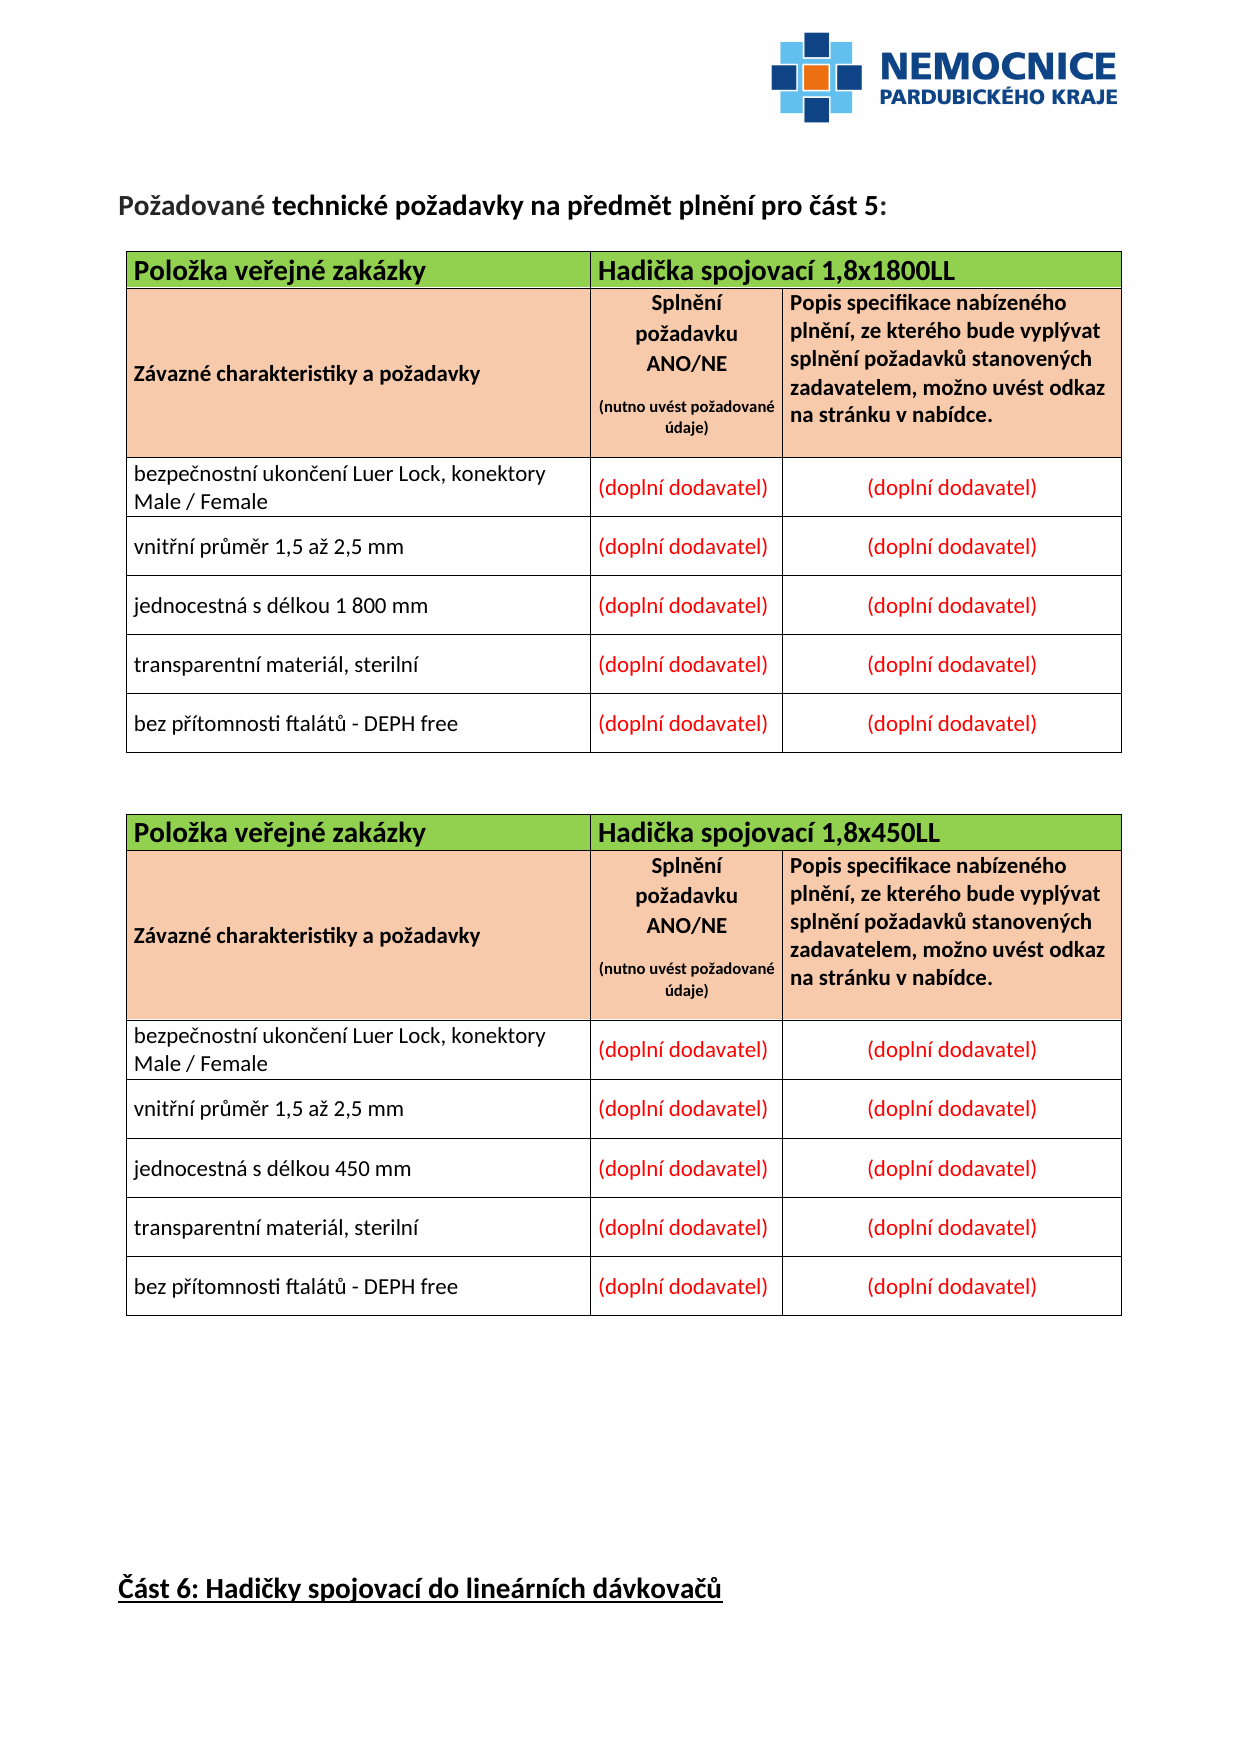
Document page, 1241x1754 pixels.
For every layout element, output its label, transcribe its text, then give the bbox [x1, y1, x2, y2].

table_cell (doplní dodavatel) [591, 1257, 782, 1315]
table_cell (doplní dodavatel) [591, 458, 782, 516]
table_cell (doplní dodavatel) [783, 517, 1121, 575]
table_cell bez přítomnosti ftalátů - DEPH free [127, 1257, 590, 1315]
table_header Položka veřejné zakázky [127, 815, 590, 850]
table_cell bez přítomnosti ftalátů - DEPH free [127, 694, 590, 752]
text Požadované technické požadavky na předmět plnění pro část 5: [118, 187, 1122, 223]
table_cell (doplní dodavatel) [783, 635, 1121, 693]
table_cell (doplní dodavatel) [591, 576, 782, 634]
table_cell (doplní dodavatel) [591, 694, 782, 752]
text Část 6: Hadičky spojovací do lineárních dávkovačů [118, 1571, 1122, 1606]
table_cell Závazné charakteristiky a požadavky [127, 289, 590, 457]
table_cell (doplní dodavatel) [783, 1257, 1121, 1315]
table_cell transparentní materiál, sterilní [127, 1198, 590, 1256]
table_cell vnitřní průměr 1,5 až 2,5 mm [127, 1080, 590, 1138]
table_cell Splnění požadavku ANO/NE (nutno uvést požadované údaje) [591, 289, 782, 457]
picture [770, 31, 1117, 124]
table_cell (doplní dodavatel) [783, 1021, 1121, 1078]
table_cell (doplní dodavatel) [783, 576, 1121, 634]
table_cell (doplní dodavatel) [783, 1080, 1121, 1138]
table_cell Popis specifikace nabízeného plnění, ze kterého bude vyplývat splnění požadavků stanovených zadavatelem, možno uvést odkaz na stránku v nabídce. [783, 851, 1121, 1019]
table_cell (doplní dodavatel) [591, 517, 782, 575]
table_cell jednocestná s délkou 450 mm [127, 1139, 590, 1197]
table_cell bezpečnostní ukončení Luer Lock, konektory Male / Female [127, 1021, 590, 1078]
table_cell (doplní dodavatel) [783, 1198, 1121, 1256]
table_cell (doplní dodavatel) [783, 1139, 1121, 1197]
table_cell Závazné charakteristiky a požadavky [127, 851, 590, 1019]
table_cell transparentní materiál, sterilní [127, 635, 590, 693]
table_cell (doplní dodavatel) [591, 1198, 782, 1256]
table_cell Popis specifikace nabízeného plnění, ze kterého bude vyplývat splnění požadavků stanovených zadavatelem, možno uvést odkaz na stránku v nabídce. [783, 289, 1121, 457]
table_cell jednocestná s délkou 1 800 mm [127, 576, 590, 634]
table_header Hadička spojovací 1,8x1800LL [591, 252, 1121, 287]
table_header Hadička spojovací 1,8x450LL [591, 815, 1121, 850]
table_cell vnitřní průměr 1,5 až 2,5 mm [127, 517, 590, 575]
table_cell (doplní dodavatel) [591, 1021, 782, 1078]
table_cell Splnění požadavku ANO/NE (nutno uvést požadované údaje) [591, 851, 782, 1019]
table_cell (doplní dodavatel) [591, 1139, 782, 1197]
table_cell (doplní dodavatel) [591, 635, 782, 693]
table_cell bezpečnostní ukončení Luer Lock, konektory Male / Female [127, 458, 590, 516]
table_cell (doplní dodavatel) [783, 458, 1121, 516]
table_header Položka veřejné zakázky [127, 252, 590, 287]
table_cell (doplní dodavatel) [591, 1080, 782, 1138]
table_cell (doplní dodavatel) [783, 694, 1121, 752]
